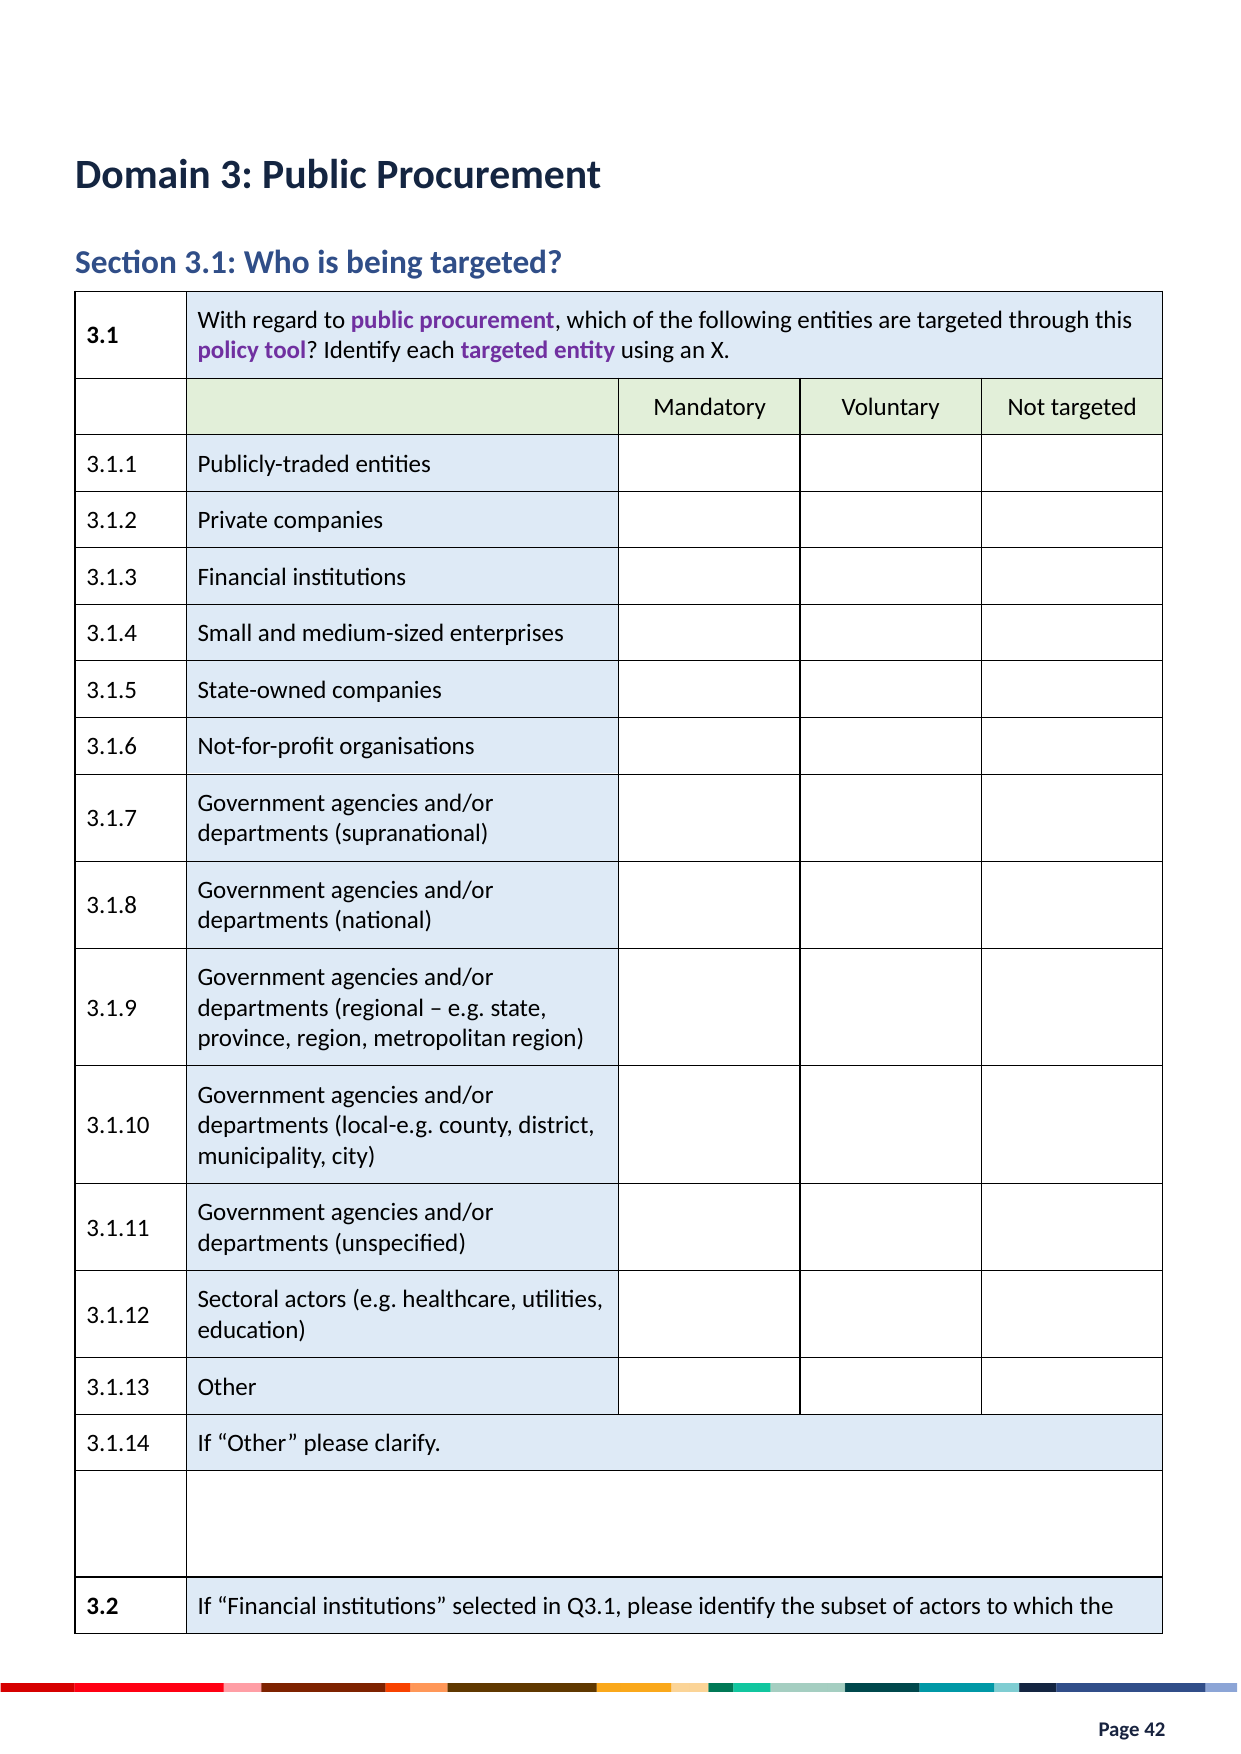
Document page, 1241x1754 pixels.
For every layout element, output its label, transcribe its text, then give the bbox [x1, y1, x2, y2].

table_cell [801, 775, 981, 861]
table_cell [982, 1066, 1162, 1183]
table_cell [619, 548, 799, 604]
table_cell Private companies [187, 492, 618, 547]
table_cell [619, 775, 799, 861]
table_cell Sectoral actors (e.g. healthcare, utilities, education) [187, 1271, 618, 1357]
table_cell [801, 1184, 981, 1270]
table_cell [619, 862, 799, 948]
table_cell Not targeted [982, 379, 1162, 434]
table_cell 3.1.3 [76, 548, 186, 604]
table_cell [801, 949, 981, 1065]
table_cell Financial institutions [187, 548, 618, 604]
table_cell [619, 435, 799, 491]
table_cell 3.1.2 [76, 492, 186, 547]
table_cell Small and medium-sized enterprises [187, 605, 618, 660]
table_cell 3.2 [76, 1578, 186, 1633]
picture [0, 1683, 1236, 1692]
table_cell 3.1.4 [76, 605, 186, 660]
table_cell [982, 1271, 1162, 1357]
table_cell Government agencies and/or departments (supranational) [187, 775, 618, 861]
table_cell [801, 661, 981, 717]
table_cell 3.1.1 [76, 435, 186, 491]
table_cell [801, 435, 981, 491]
table_cell [982, 548, 1162, 604]
table_cell Not-for-profit organisations [187, 718, 618, 773]
table_cell [982, 435, 1162, 491]
table_cell [982, 949, 1162, 1065]
table_cell [619, 1271, 799, 1357]
table_cell [76, 1471, 186, 1576]
table_cell [801, 1066, 981, 1183]
table_cell [982, 1184, 1162, 1270]
table_cell [982, 492, 1162, 547]
table_cell 3.1.5 [76, 661, 186, 717]
table_cell Publicly-traded entities [187, 435, 618, 491]
table_cell [619, 661, 799, 717]
table_cell 3.1.9 [76, 949, 186, 1065]
table_cell 3.1.11 [76, 1184, 186, 1270]
table_cell [982, 605, 1162, 660]
table_cell [801, 605, 981, 660]
table_header With regard to public procurement, which of the following entities are targeted through this policy tool? Identify each targeted entity using an X. [187, 292, 1162, 378]
table_cell [619, 605, 799, 660]
table_cell Government agencies and/or departments (national) [187, 862, 618, 948]
table_cell [801, 862, 981, 948]
table_cell 3.1.8 [76, 862, 186, 948]
table_cell [619, 718, 799, 773]
table_cell 3.1.6 [76, 718, 186, 773]
table_header 3.1 [76, 292, 186, 378]
subtitle Domain 3: Public Procurement [75, 148, 1165, 199]
table_cell Mandatory [619, 379, 799, 434]
table_cell [801, 548, 981, 604]
table_cell 3.1.13 [76, 1358, 186, 1414]
table_cell [619, 1066, 799, 1183]
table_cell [187, 1578, 1162, 1633]
table_cell [801, 718, 981, 773]
table_cell [187, 379, 618, 434]
table_cell [619, 1184, 799, 1270]
table_cell [982, 1358, 1162, 1414]
table_cell 3.1.7 [76, 775, 186, 861]
table_cell Government agencies and/or departments (local-e.g. county, district, municipality, city) [187, 1066, 618, 1183]
table_cell [982, 661, 1162, 717]
table_cell 3.1.10 [76, 1066, 186, 1183]
table_cell Voluntary [801, 379, 981, 434]
table_cell [801, 1358, 981, 1414]
table_cell Government agencies and/or departments (regional – e.g. state, province, region, metropolitan region) [187, 949, 618, 1065]
table_cell 3.1.14 [76, 1415, 186, 1470]
table_cell [982, 862, 1162, 948]
table_cell [801, 492, 981, 547]
table_cell [619, 1358, 799, 1414]
table_cell [76, 379, 186, 434]
table_cell [619, 492, 799, 547]
table_cell [801, 1271, 981, 1357]
table_cell [187, 1471, 1162, 1576]
table_cell Other [187, 1358, 618, 1414]
table_cell Government agencies and/or departments (unspecified) [187, 1184, 618, 1270]
subtitle Section 3.1: Who is being targeted? [75, 241, 1165, 282]
table_cell [982, 775, 1162, 861]
table_cell If “Other” please clarify. [187, 1415, 1162, 1470]
table_cell [982, 718, 1162, 773]
table_cell [619, 949, 799, 1065]
table_cell State-owned companies [187, 661, 618, 717]
table_cell 3.1.12 [76, 1271, 186, 1357]
